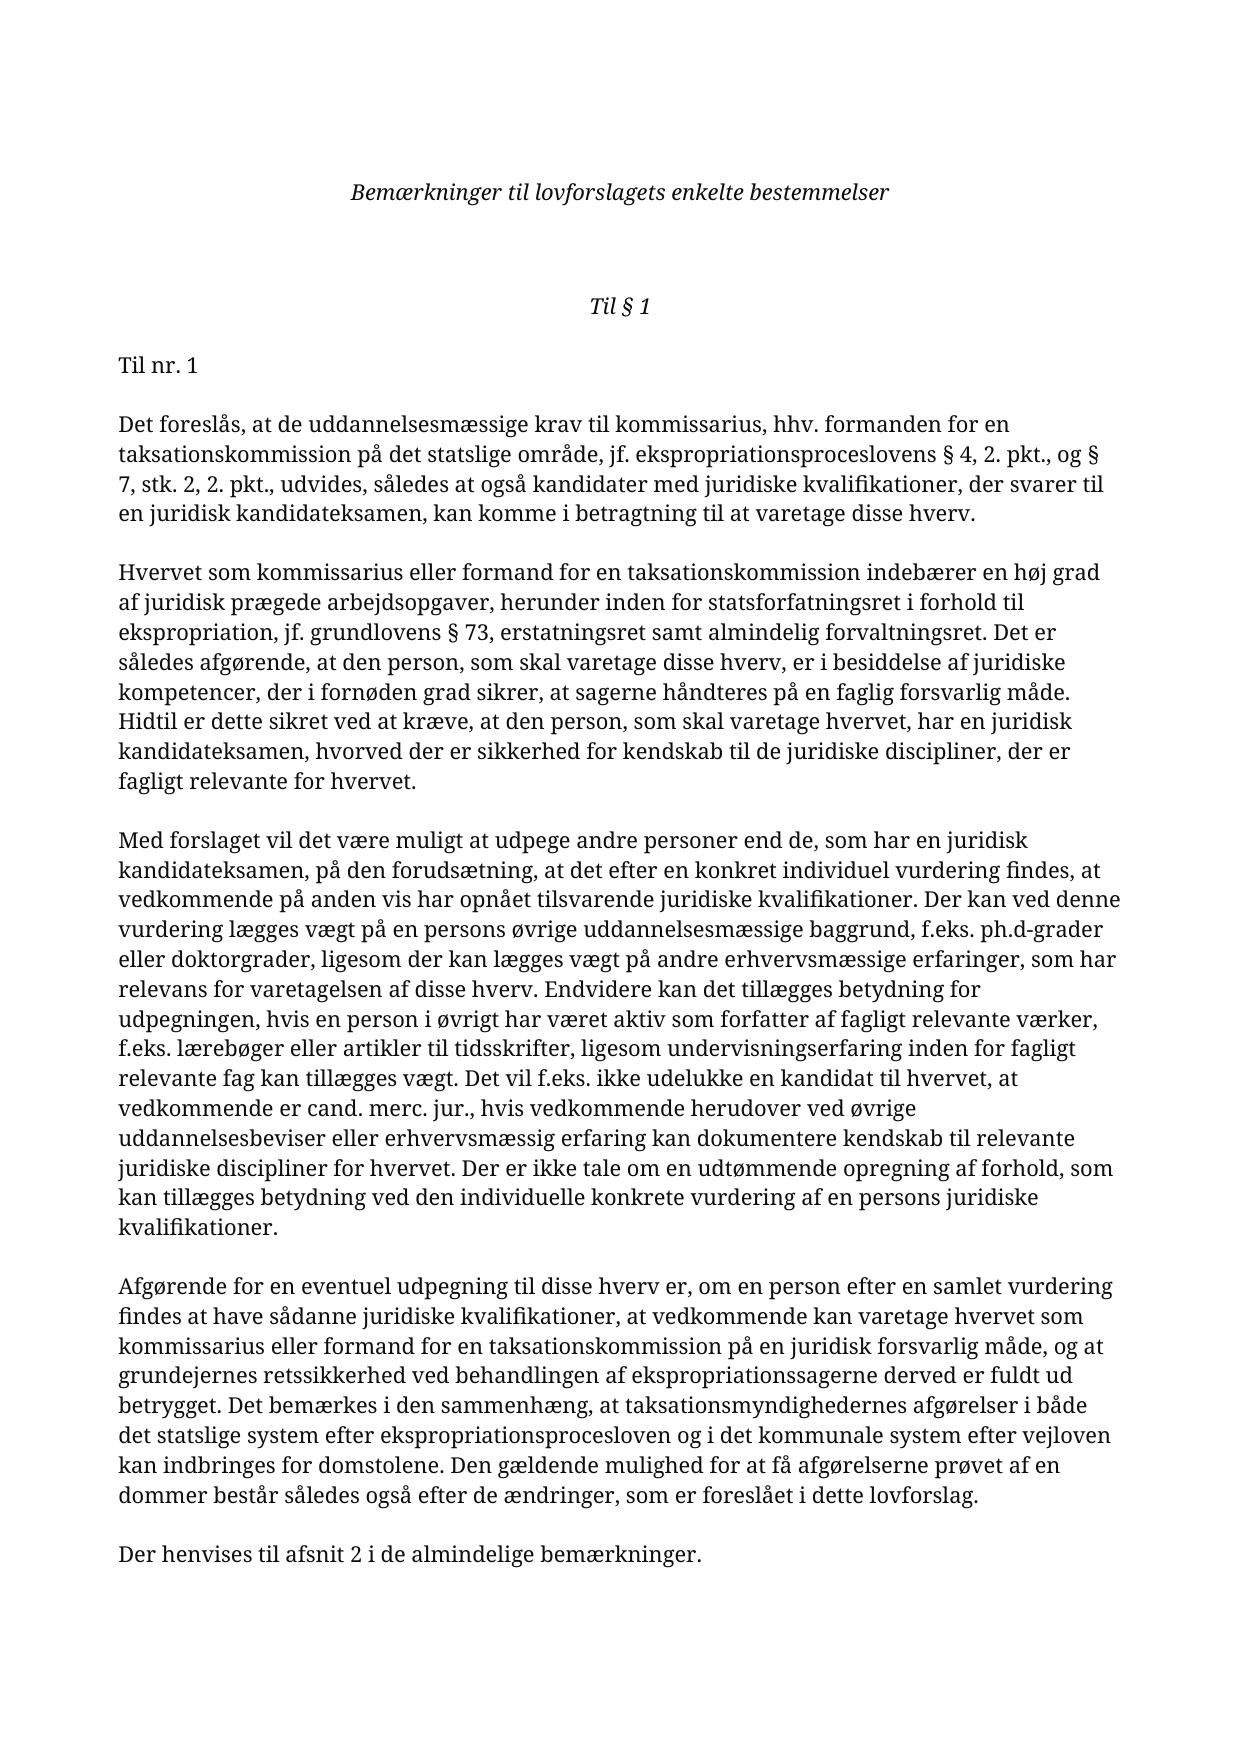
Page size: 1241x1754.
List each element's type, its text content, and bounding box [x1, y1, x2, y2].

text Hvervet som kommissarius eller formand for en taksationskommission indebærer en høj grad af juridisk prægede arbejdsopgaver, herunder inden for statsforfatningsret i forhold til ekspropriation, jf. grundlovens § 73, erstatningsret samt almindelig forvaltningsret. Det er således afgørende, at den person, som skal varetage disse hverv, er i besiddelse af juridiske kompetencer, der i fornøden grad sikrer, at sagerne håndteres på en faglig forsvarlig måde. Hidtil er dette sikret ved at kræve, at den person, som skal varetage hvervet, har en juridisk kandidateksamen, hvorved der er sikkerhed for kendskab til de juridiske discipliner, der er fagligt relevante for hvervet. [118, 557, 1122, 796]
text Med forslaget vil det være muligt at udpege andre personer end de, som har en juridisk kandidateksamen, på den forudsætning, at det efter en konkret individuel vurdering findes, at vedkommende på anden vis har opnået tilsvarende juridiske kvalifikationer. Der kan ved denne vurdering lægges vægt på en persons øvrige uddannelsesmæssige baggrund, f.eks. ph.d-grader eller doktorgrader, ligesom der kan lægges vægt på andre erhvervsmæssige erfaringer, som har relevans for varetagelsen af disse hverv. Endvidere kan det tillægges betydning for udpegningen, hvis en person i øvrigt har været aktiv som forfatter af fagligt relevante værker, f.eks. lærebøger eller artikler til tidsskrifter, ligesom undervisningserfaring inden for fagligt relevante fag kan tillægges vægt. Det vil f.eks. ikke udelukke en kandidat til hvervet, at vedkommende er cand. merc. jur., hvis vedkommende herudover ved øvrige uddannelsesbeviser eller erhvervsmæssig erfaring kan dokumentere kendskab til relevante juridiske discipliner for hvervet. Der er ikke tale om en udtømmende opregning af forhold, som kan tillægges betydning ved den individuelle konkrete vurdering af en persons juridiske kvalifikationer. [118, 825, 1122, 1242]
text Afgørende for en eventuel udpegning til disse hverv er, om en person efter en samlet vurdering findes at have sådanne juridiske kvalifikationer, at vedkommende kan varetage hvervet som kommissarius eller formand for en taksationskommission på en juridisk forsvarlig måde, og at grundejernes retssikkerhed ved behandlingen af ekspropriationssagerne derved er fuldt ud betrygget. Det bemærkes i den sammenhæng, at taksationsmyndighedernes afgørelser i både det statslige system efter ekspropriationsprocesloven og i det kommunale system efter vejloven kan indbringes for domstolene. Den gældende mulighed for at få afgørelserne prøvet af en dommer består således også efter de ændringer, som er foreslået i dette lovforslag. [118, 1271, 1122, 1509]
text Til nr. 1 [118, 350, 1122, 380]
text Det foreslås, at de uddannelsesmæssige krav til kommissarius, hhv. formanden for en taksationskommission på det statslige område, jf. ekspropriationsproceslovens § 4, 2. pkt., og § 7, stk. 2, 2. pkt., udvides, således at også kandidater med juridiske kvalifikationer, der svarer til en juridisk kandidateksamen, kan komme i betragtning til at varetage disse hverv. [118, 409, 1122, 528]
text Der henvises til afsnit 2 i de almindelige bemærkninger. [118, 1539, 1122, 1568]
text Bemærkninger til lovforslagets enkelte bestemmelser [118, 177, 1122, 207]
text Til § 1 [118, 291, 1122, 321]
